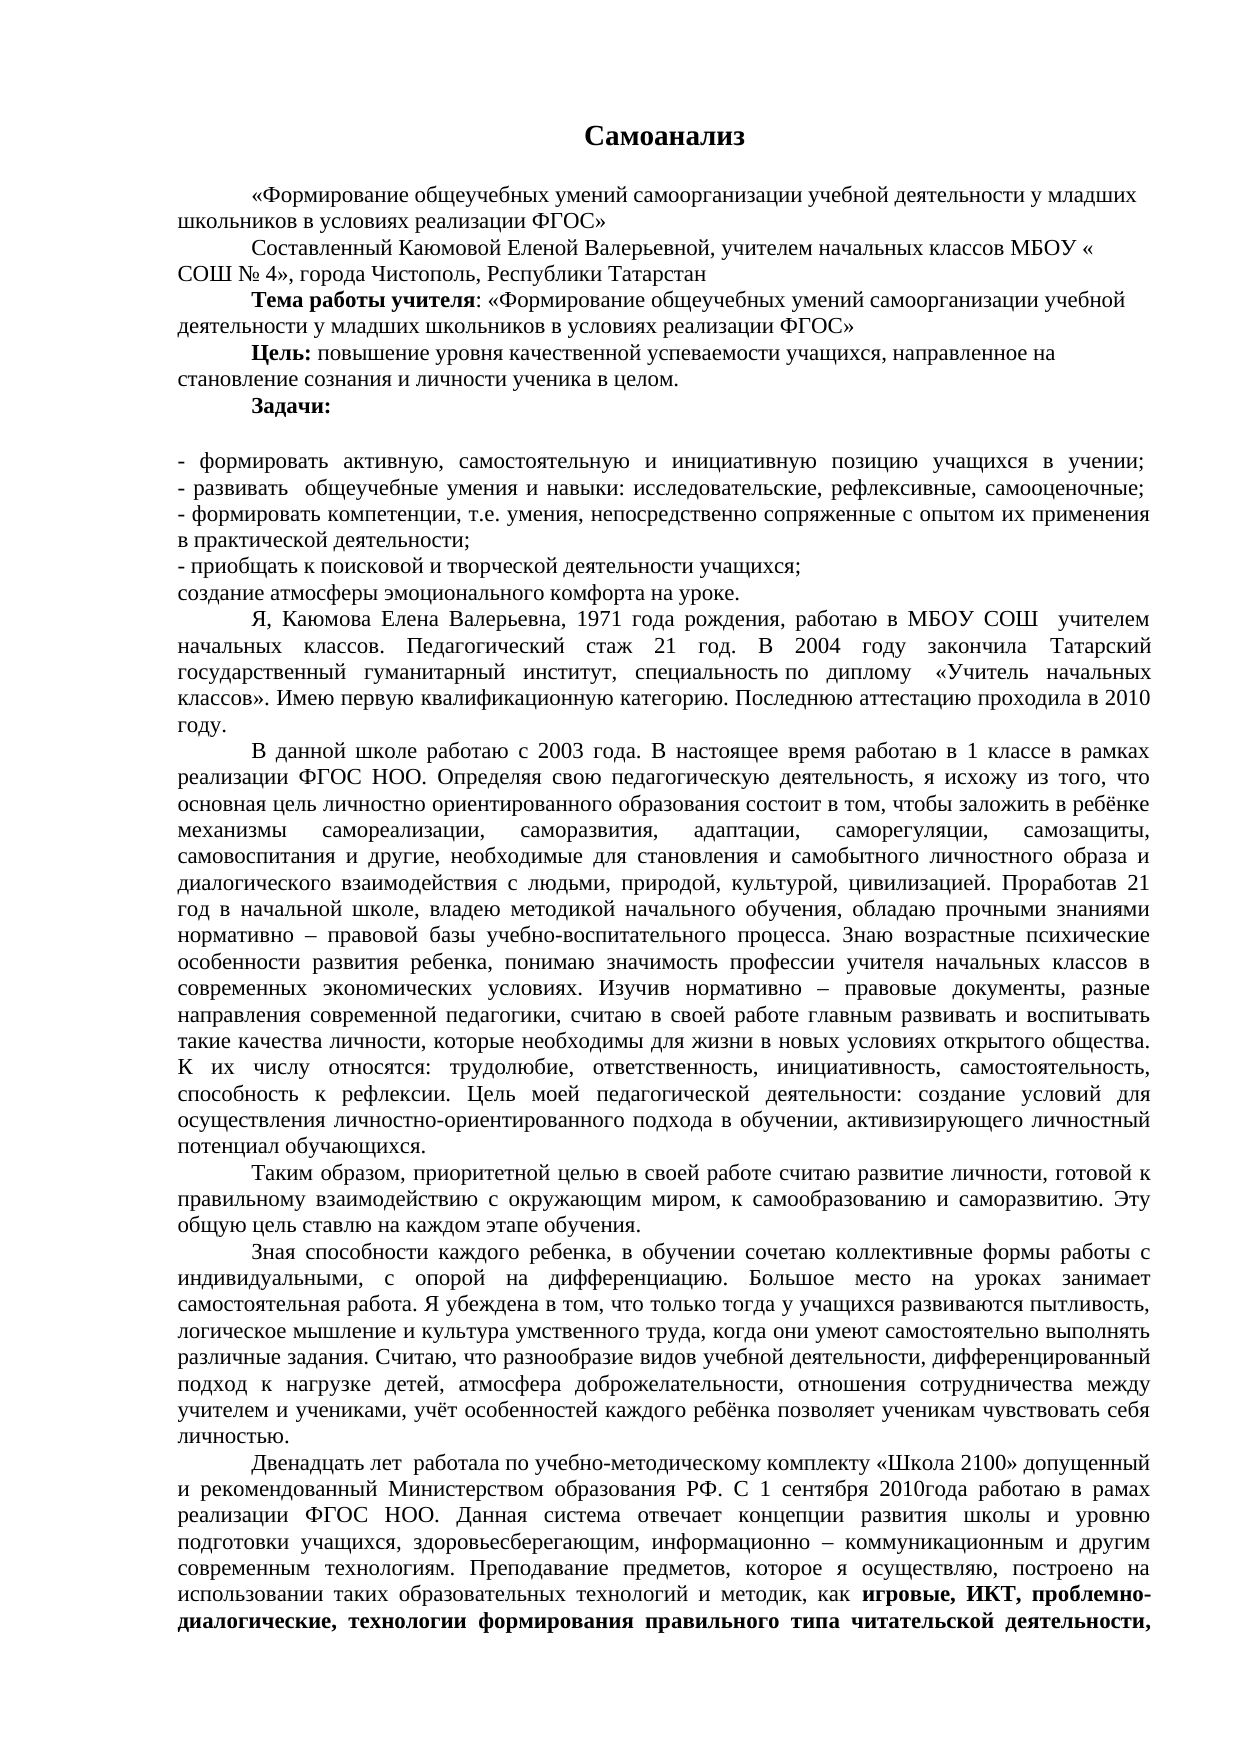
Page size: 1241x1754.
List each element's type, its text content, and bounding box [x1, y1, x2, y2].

text Самоанализ [177, 118, 1152, 152]
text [177, 526, 1152, 1633]
text «Формирование общеучебных умений самоорганизации учебной деятельности у младших школьников в условиях реализации ФГОС» Составленный Каюмовой Еленой Валерьевной, учителем начальных классов МБОУ « СОШ № 4», города Чистополь, Республики Татарстан Тема работы учителя: «Формирование общеучебных умений самоорганизации учебной деятельности у младших школьников в условиях реализации ФГОС» Цель: повышение уровня качественной успеваемости учащихся, направленное на становление сознания и личности ученика в целом. Задачи: [177, 181, 1152, 418]
